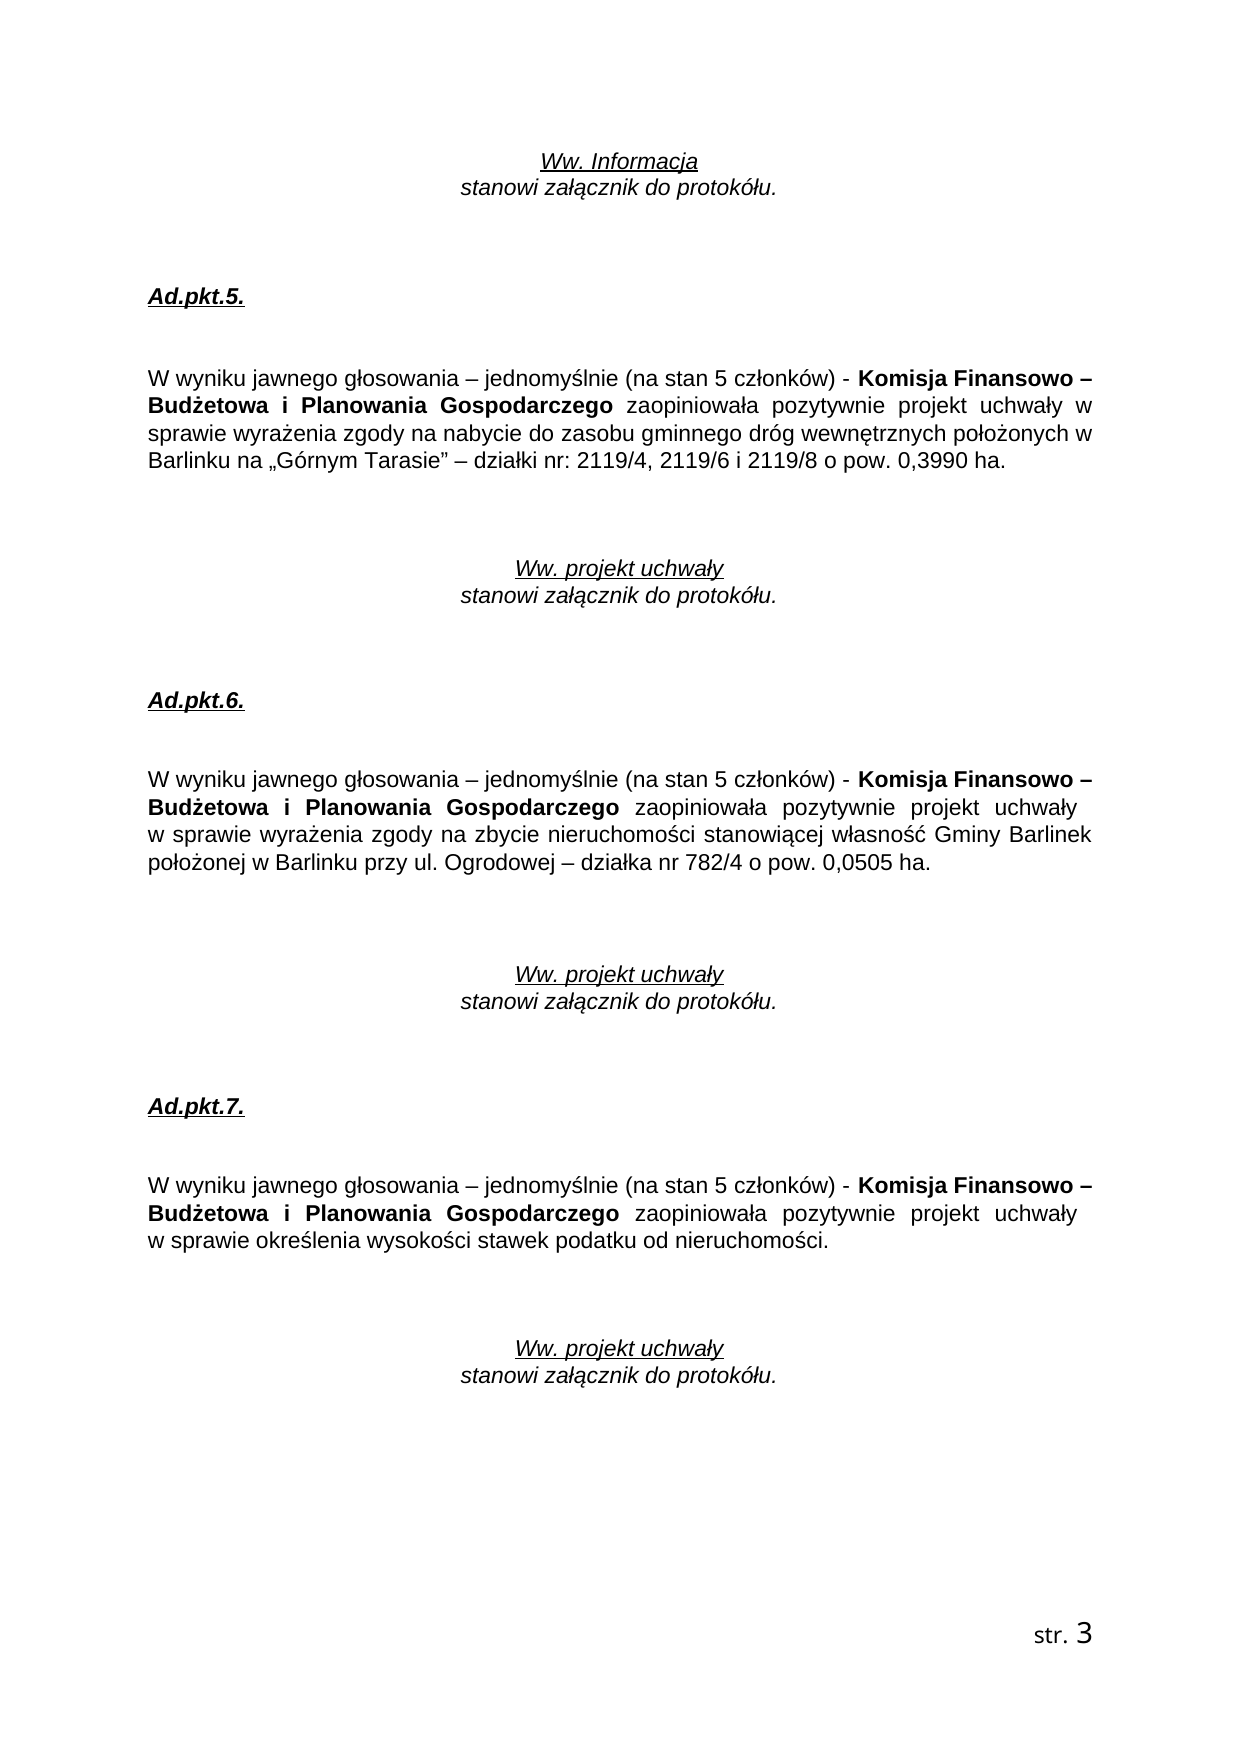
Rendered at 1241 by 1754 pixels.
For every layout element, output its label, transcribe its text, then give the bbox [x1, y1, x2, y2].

text stanowi załącznik do protokółu. [148, 1362, 1093, 1388]
text stanowi załącznik do protokółu. [148, 174, 1093, 200]
text Ww. projekt uchwały [148, 555, 1093, 582]
text stanowi załącznik do protokółu. [148, 988, 1093, 1014]
text W wyniku jawnego głosowania – jednomyślnie (na stan 5 członków) - Komisja Finansowo – Budżetowa i Planowania Gospodarczego zaopiniowała pozytywnie projekt uchwały w sprawie określenia wysokości stawek podatku od nieruchomości. [148, 1172, 1093, 1254]
text Ad.pkt.5. [148, 283, 1093, 309]
text Ad.pkt.6. [148, 687, 1093, 713]
text Ww. Informacja [148, 148, 1093, 174]
text W wyniku jawnego głosowania – jednomyślnie (na stan 5 członków) - Komisja Finansowo – Budżetowa i Planowania Gospodarczego zaopiniowała pozytywnie projekt uchwały w sprawie wyrażenia zgody na nabycie do zasobu gminnego dróg wewnętrznych położonych w Barlinku na „Górnym Tarasie” – działki nr: 2119/4, 2119/6 i 2119/8 o pow. 0,3990 ha. [148, 365, 1093, 474]
text Ww. projekt uchwały [148, 1335, 1093, 1362]
text Ad.pkt.7. [148, 1093, 1093, 1119]
text Ww. projekt uchwały [148, 961, 1093, 988]
text W wyniku jawnego głosowania – jednomyślnie (na stan 5 członków) - Komisja Finansowo – Budżetowa i Planowania Gospodarczego zaopiniowała pozytywnie projekt uchwały w sprawie wyrażenia zgody na zbycie nieruchomości stanowiącej własność Gminy Barlinek położonej w Barlinku przy ul. Ogrodowej – działka nr 782/4 o pow. 0,0505 ha. [148, 766, 1093, 875]
text stanowi załącznik do protokółu. [148, 582, 1093, 608]
